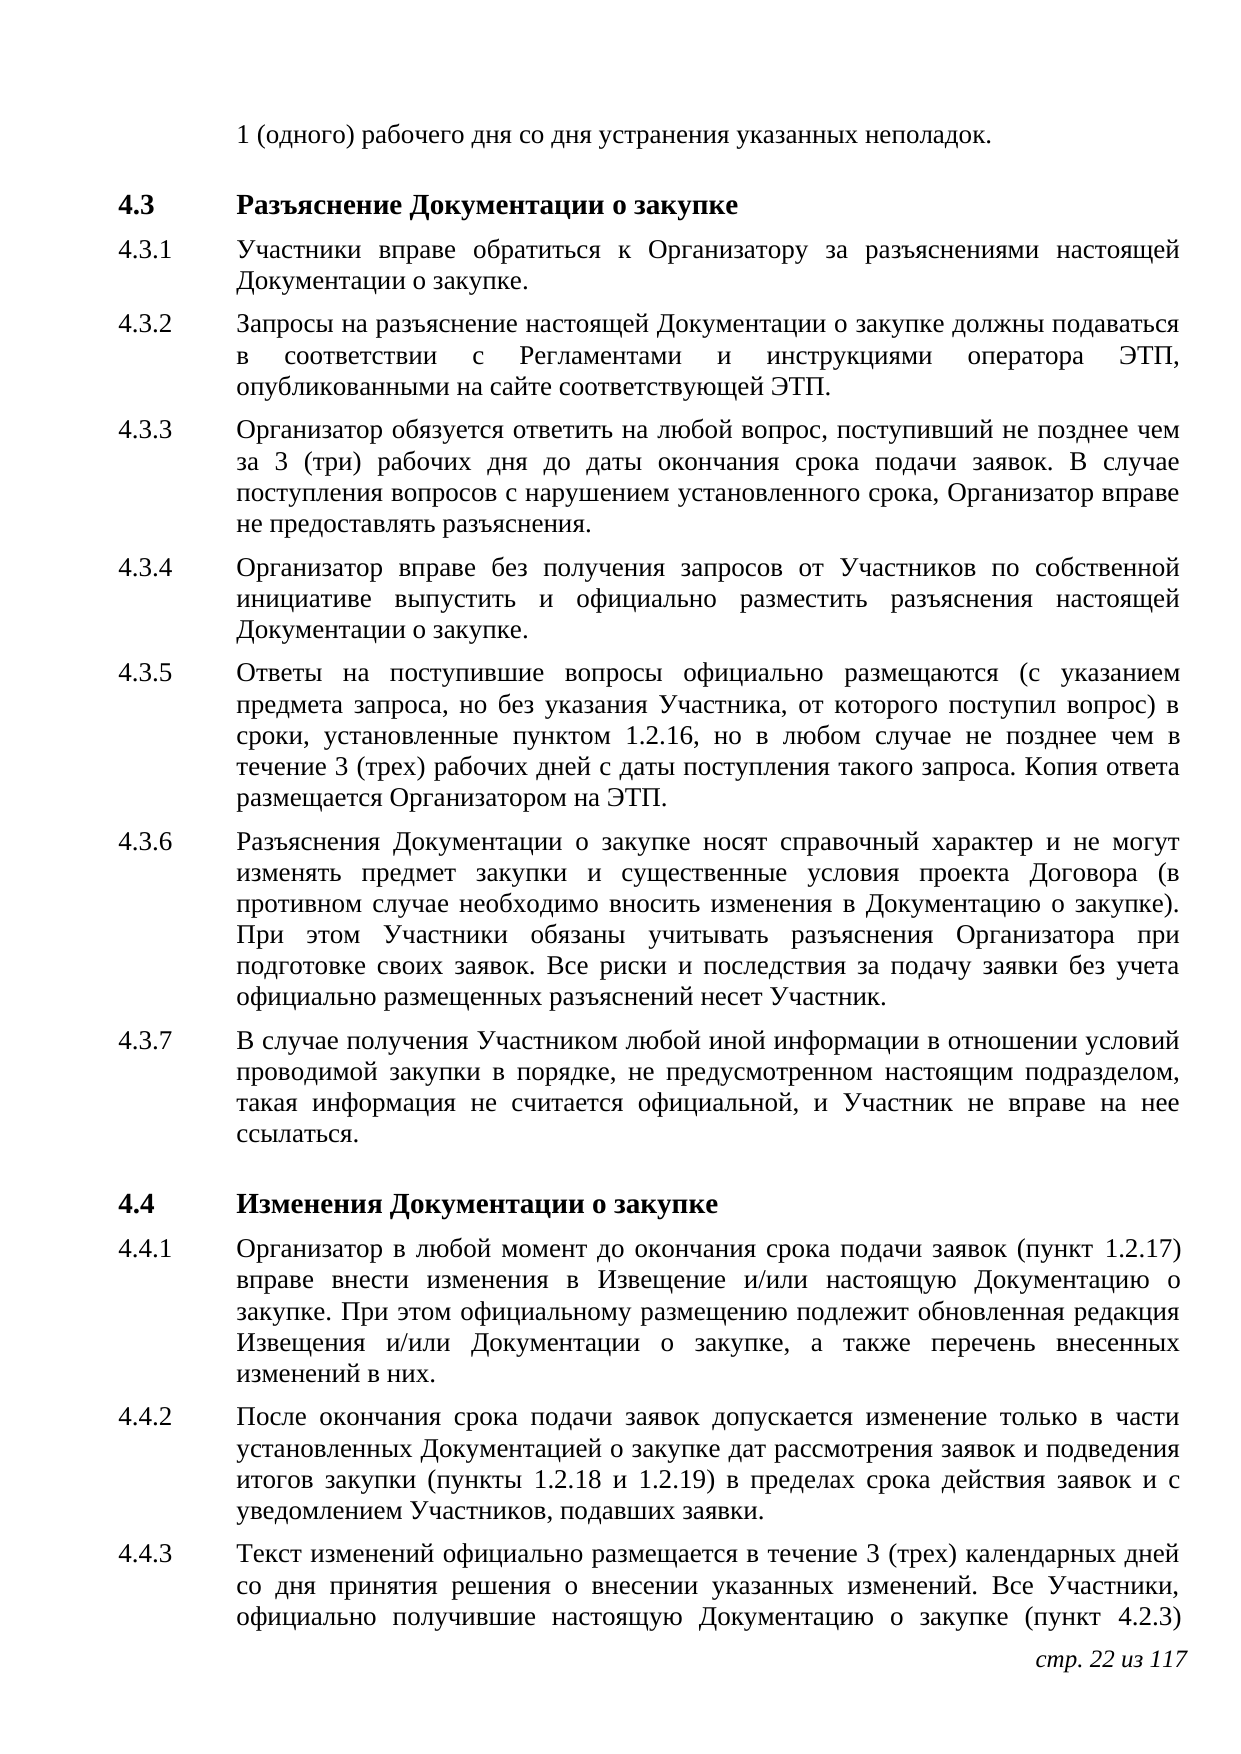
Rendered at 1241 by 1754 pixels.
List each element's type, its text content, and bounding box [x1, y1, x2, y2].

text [118, 1538, 1181, 1631]
subtitle Разъяснение Документации о закупке [118, 187, 1181, 220]
text Организатор в любой момент до окончания срока подачи заявок (пункт 1.2.17) вправе внести изменения в Извещение и/или настоящую Документацию о закупке. При этом официальному размещению подлежит обновленная редакция Извещения и/или Документации о закупке, а также перечень внесенных изменений в них. [118, 1232, 1181, 1388]
text Запросы на разъяснение настоящей Документации о закупке должны подаваться в соответствии с Регламентами и инструкциями оператора ЭТП, опубликованными на сайте соответствующей ЭТП. [118, 308, 1181, 401]
subtitle Изменения Документации о закупке [118, 1186, 1181, 1220]
text Организатор вправе без получения запросов от Участников по собственной инициативе выпустить и официально разместить разъяснения настоящей Документации о закупке. [118, 551, 1181, 644]
text Разъяснения Документации о закупке носят справочный характер и не могут изменять предмет закупки и существенные условия проекта Договора (в противном случае необходимо вносить изменения в Документацию о закупке). При этом Участники обязаны учитывать разъяснения Организатора при подготовке своих заявок. Все риски и последствия за подачу заявки без учета официально размещенных разъяснений несет Участник. [118, 825, 1181, 1012]
text В случае получения Участником любой иной информации в отношении условий проводимой закупки в порядке, не предусмотренном настоящим подразделом, такая информация не считается официальной, и Участник не вправе на нее ссылаться. [118, 1024, 1181, 1149]
text Участники вправе обратиться к Организатору за разъяснениями настоящей Документации о закупке. [118, 233, 1181, 295]
text После окончания срока подачи заявок допускается изменение только в части установленных Документацией о закупке дат рассмотрения заявок и подведения итогов закупки (пункты 1.2.18 и 1.2.19) в пределах срока действия заявок и с уведомлением Участников, подавших заявки. [118, 1401, 1181, 1525]
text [118, 118, 1181, 149]
text Ответы на поступившие вопросы официально размещаются (с указанием предмета запроса, но без указания Участника, от которого поступил вопрос) в сроки, установленные пунктом 1.2.16, но в любом случае не позднее чем в течение 3 (трех) рабочих дней с даты поступления такого запроса. Копия ответа размещается Организатором на ЭТП. [118, 657, 1181, 812]
text Организатор обязуется ответить на любой вопрос, поступивший не позднее чем за 3 (три) рабочих дня до даты окончания срока подачи заявок. В случае поступления вопросов с нарушением установленного срока, Организатор вправе не предоставлять разъяснения. [118, 413, 1181, 538]
